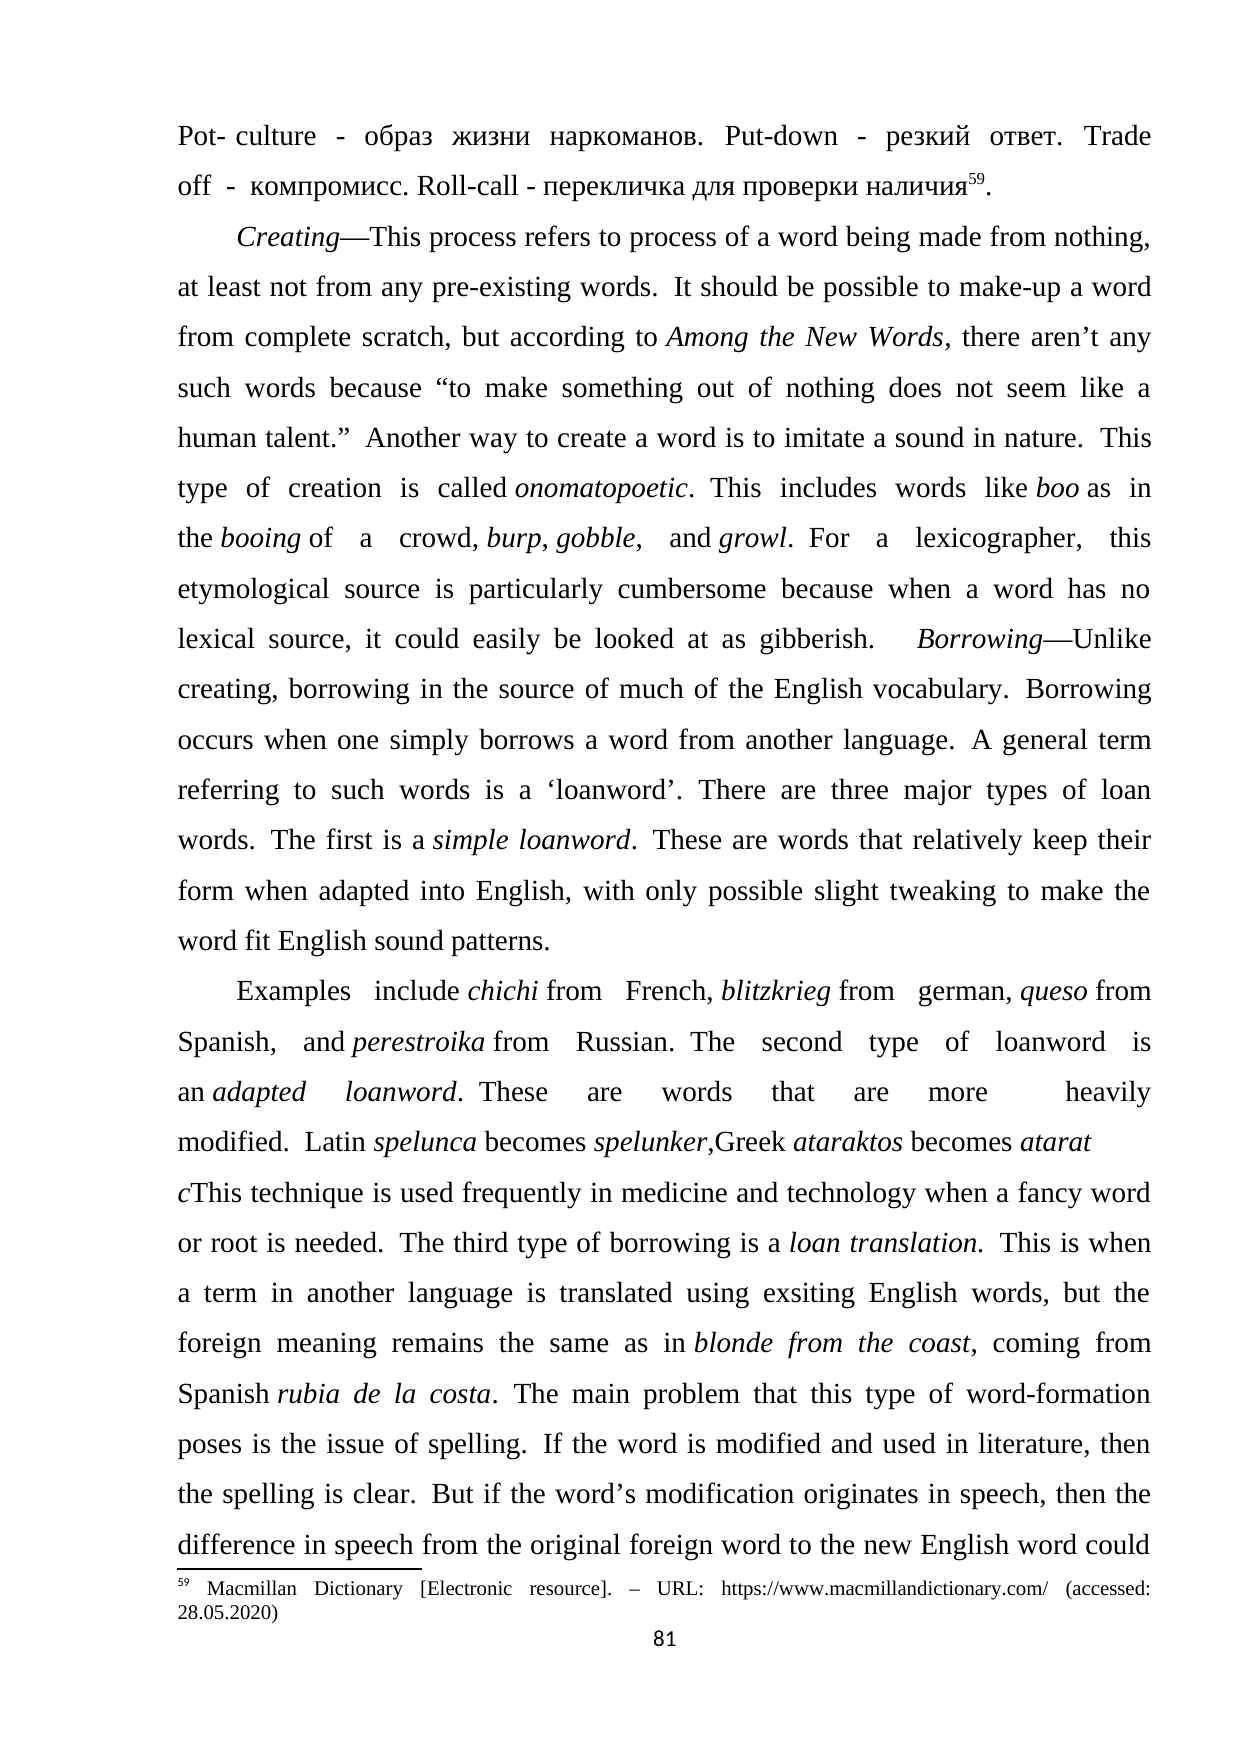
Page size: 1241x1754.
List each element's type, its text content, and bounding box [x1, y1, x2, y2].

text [177, 118, 1152, 202]
text Creating—This process refers to process of a word being made from nothing, at least not from any pre-existing words. It should be possible to make-up a word from complete scratch, but according to Among the New Words, there aren’t any such words because “to make something out of nothing does not seem like a human talent.” Another way to create a word is to imitate a sound in nature. This type of creation is called onomatopoetic. This includes words like boo as in the booing of a crowd, burp, gobble, and growl. For a lexicographer, this etymological source is particularly cumbersome because when a word has no lexical source, it could easily be looked at as gibberish. Borrowing—Unlike creating, borrowing in the source of much of the English vocabulary. Borrowing occurs when one simply borrows a word from another language. A general term referring to such words is a ‘loanword’. There are three major types of loan words. The first is a simple loanword. These are words that relatively keep their form when adapted into English, with only possible slight tweaking to make the word fit English sound patterns. [177, 219, 1152, 957]
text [177, 973, 1152, 1560]
